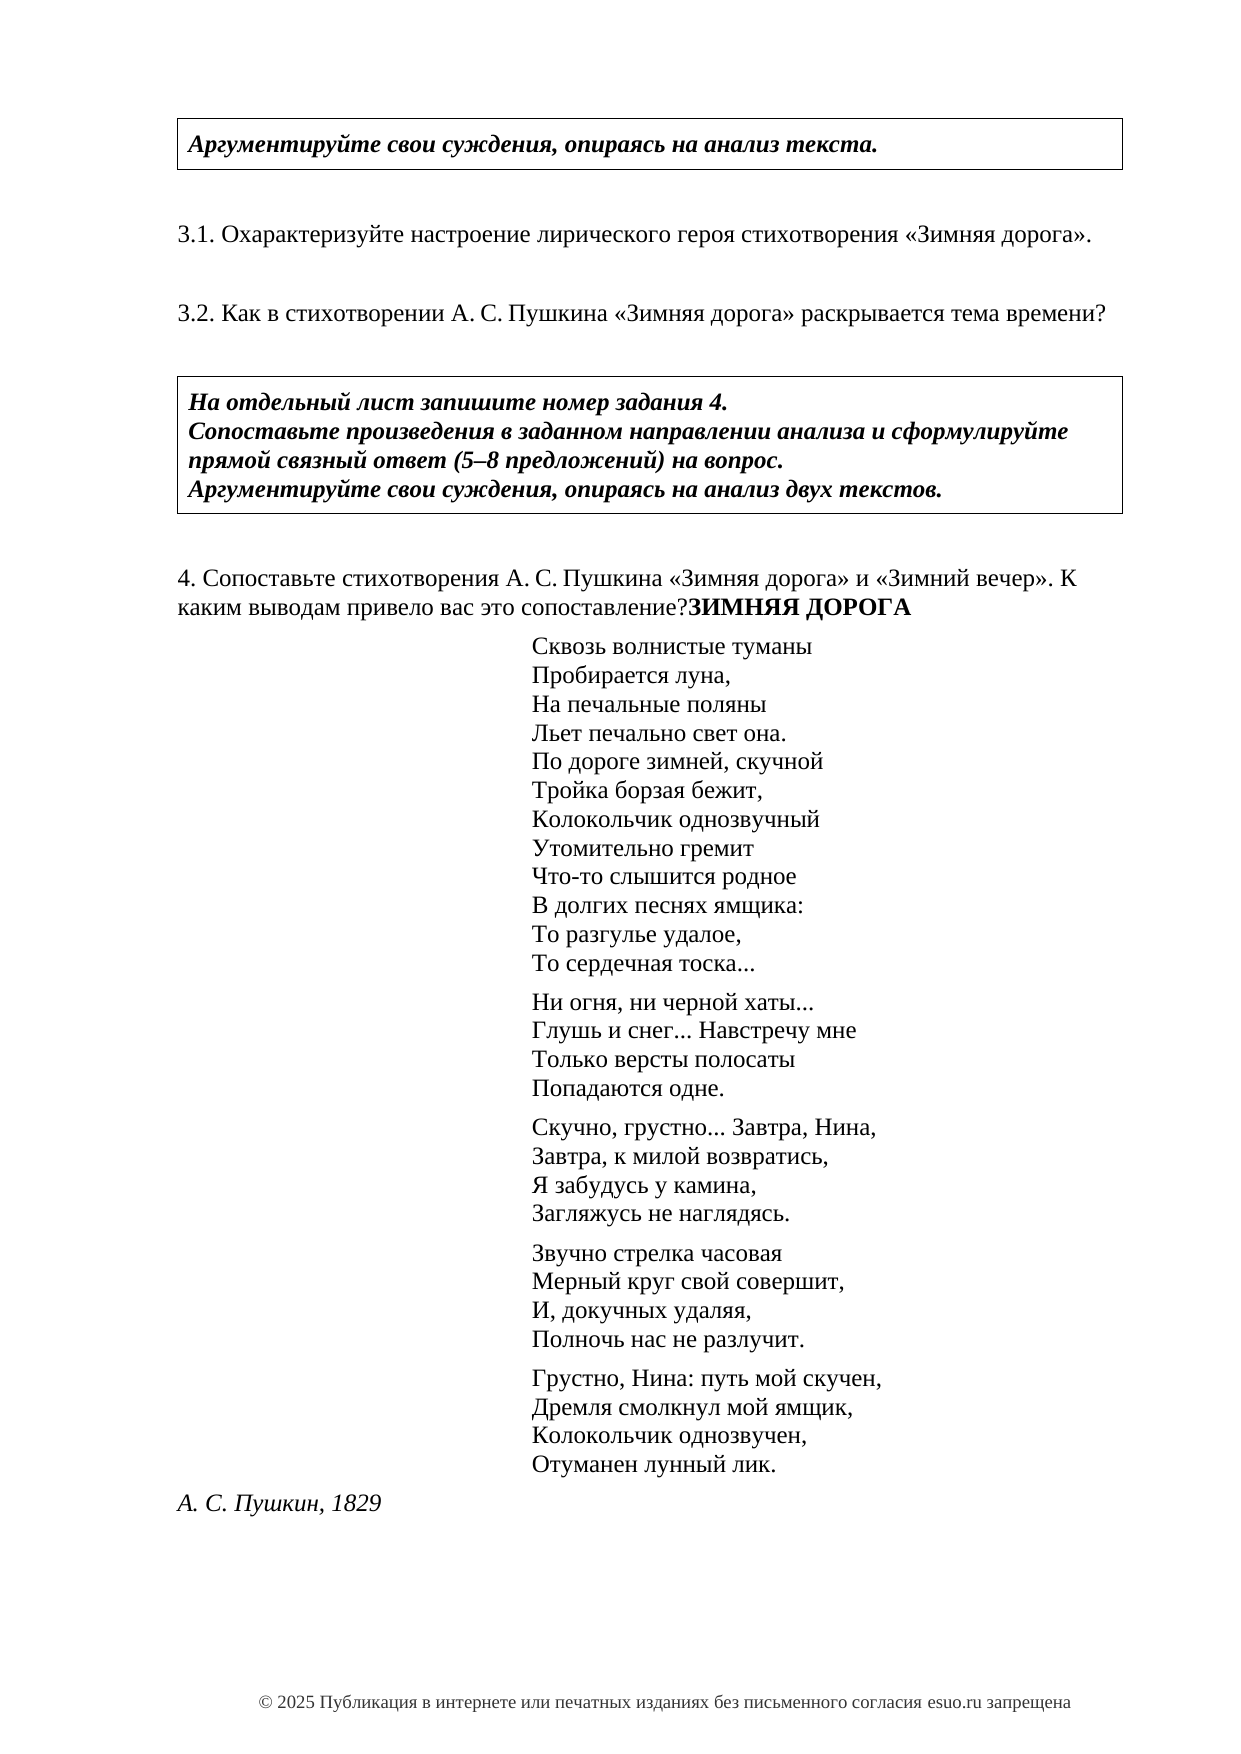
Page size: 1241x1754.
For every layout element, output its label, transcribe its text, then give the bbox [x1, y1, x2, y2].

text Грустно, Нина: путь мой скучен, Дремля смолкнул мой ямщик, Колокольчик однозвучен, Отуманен лунный лик. [532, 1363, 1122, 1478]
text А. С. Пушкин, 1829 [177, 1488, 1122, 1517]
table_header На отдельный лист запишите номер задания 4. Сопоставьте произведения в заданном направлении анализа и сформулируйте прямой связный ответ (5–8 предложений) на вопрос. Аргументируйте свои суждения, опираясь на анализ двух текстов. [178, 377, 1122, 513]
text 4. Сопоставьте стихотворения А. С. Пушкина «Зимняя дорога» и «Зимний вечер». К каким выводам привело вас это сопоставление?ЗИМНЯЯ ДОРОГА [177, 563, 1122, 621]
text Скучно, грустно... Завтра, Нина, Завтра, к милой возвратись, Я забудусь у камина, Загляжусь не наглядясь. [532, 1112, 1122, 1227]
text 3.2. Как в стихотворении А. С. Пушкина «Зимняя дорога» раскрывается тема времени? [177, 298, 1122, 326]
text Ни огня, ни черной хаты... Глушь и снег... Навстречу мне Только версты полосаты Попадаются одне. [532, 987, 1122, 1102]
text Звучно стрелка часовая Мерный круг свой совершит, И, докучных удаляя, Полночь нас не разлучит. [532, 1238, 1122, 1353]
text 3.1. Охарактеризуйте настроение лирического героя стихотворения «Зимняя дорога». [177, 219, 1122, 248]
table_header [178, 119, 1122, 169]
text Сквозь волнистые туманы Пробирается луна, На печальные поляны Льет печально свет она. По дороге зимней, скучной Тройка борзая бежит, Колокольчик однозвучный Утомительно гремит Что-то слышится родное В долгих песнях ямщика: То разгулье удалое, То сердечная тоска... [532, 631, 1122, 976]
